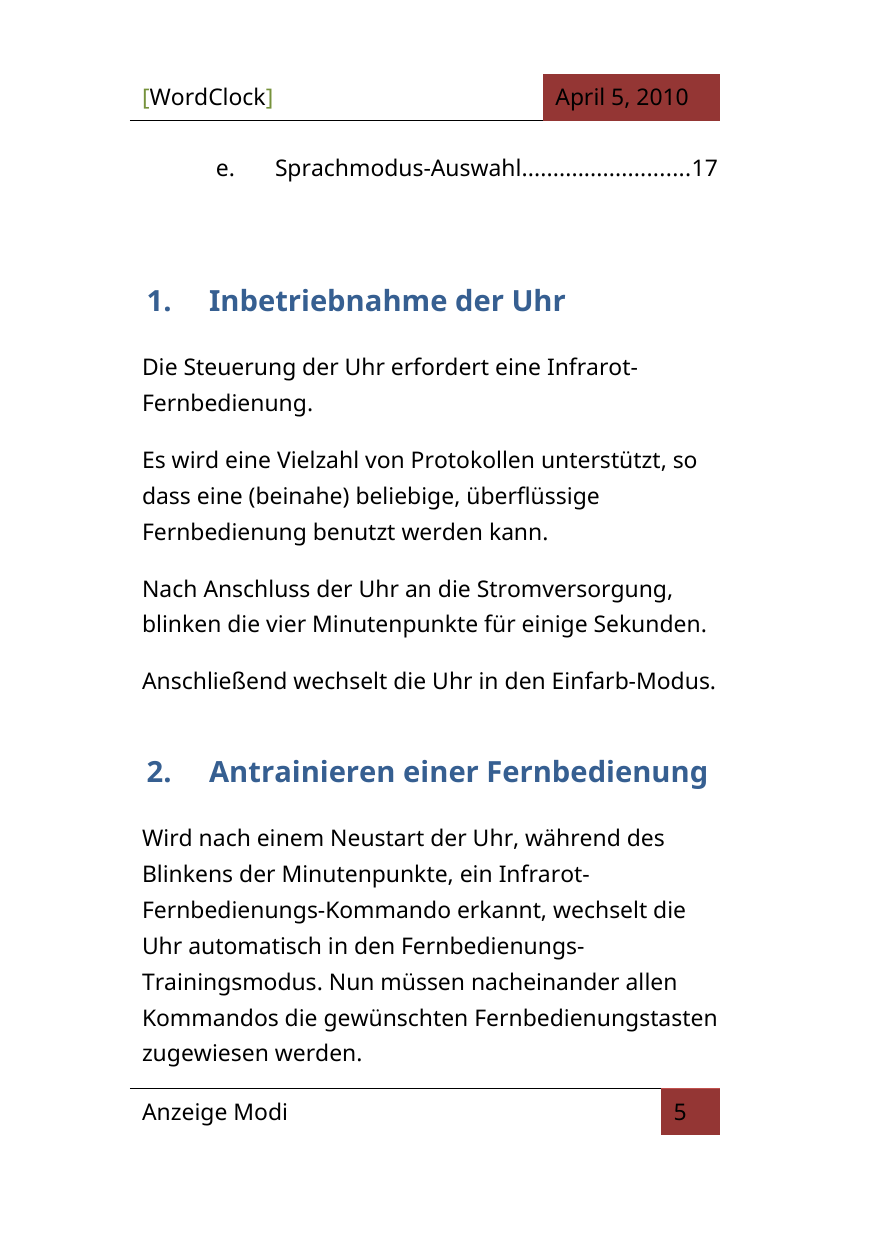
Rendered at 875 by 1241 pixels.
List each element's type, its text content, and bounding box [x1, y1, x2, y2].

subtitle Antrainieren einer Fernbedienung [171, 751, 732, 791]
text Anschließend wechselt die Uhr in den Einfarb-Modus. [142, 665, 732, 696]
text Die Steuerung der Uhr erfordert eine Infrarot-Fernbedienung. [142, 351, 732, 418]
subtitle Inbetriebnahme der Uhr [171, 281, 732, 320]
text Wird nach einem Neustart der Uhr, während des Blinkens der Minutenpunkte, ein Infrarot-Fernbedienungs-Kommando erkannt, wechselt die Uhr automatisch in den Fernbedienungs-Trainingsmodus. Nun müssen nacheinander allen Kommandos die gewünschten Fernbedienungstasten zugewiesen werden. [142, 822, 732, 1069]
text Es wird eine Vielzahl von Protokollen unterstützt, so dass eine (beinahe) beliebige, überflüssige Fernbedienung benutzt werden kann. [142, 444, 732, 547]
text Nach Anschluss der Uhr an die Stromversorgung, blinken die vier Minutenpunkte für einige Sekunden. [142, 572, 732, 640]
